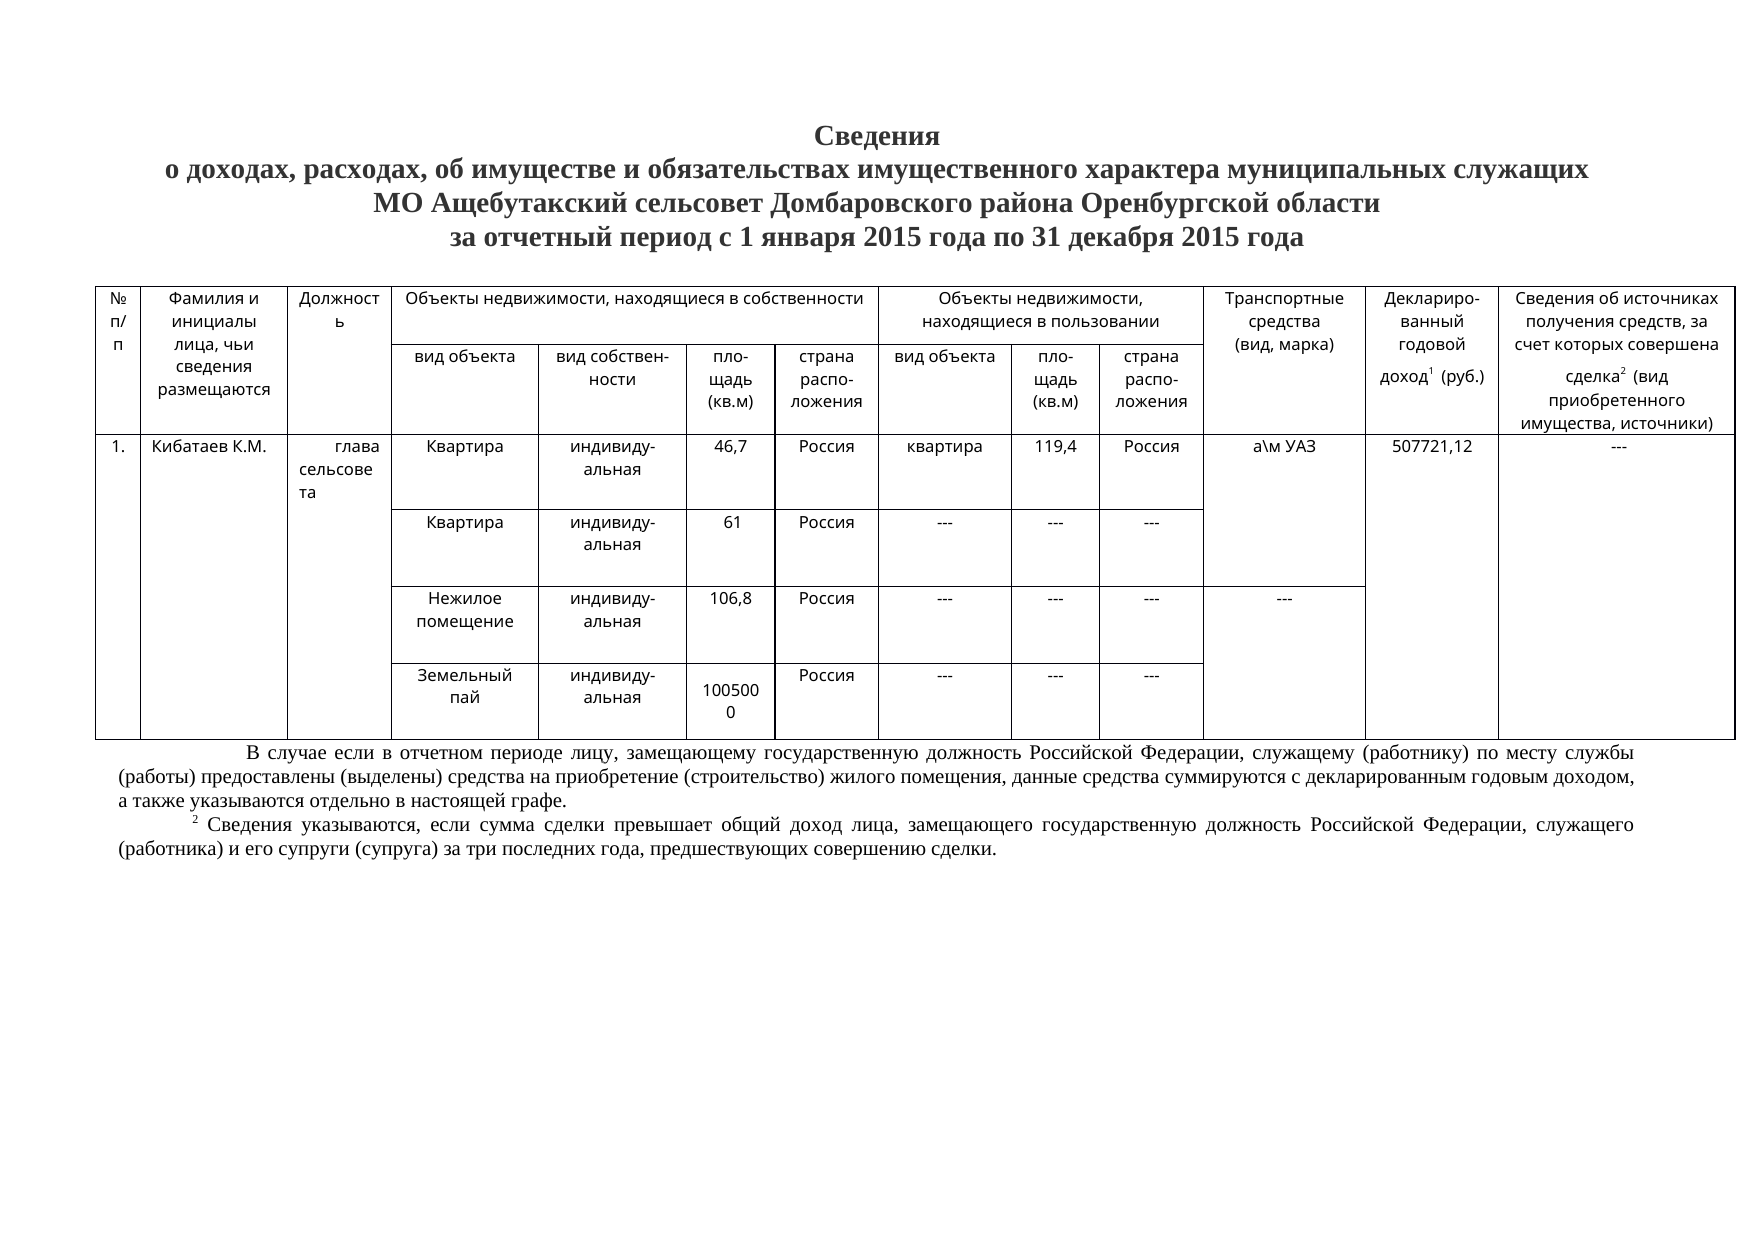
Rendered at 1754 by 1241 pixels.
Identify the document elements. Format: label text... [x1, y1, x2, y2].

table_header Деклариро-ванный годовой доход1 (руб.) [1366, 287, 1498, 434]
text Сведения [118, 118, 1636, 152]
table_cell страна распо-ложения [776, 345, 878, 434]
table_header Фамилия и инициалы лица, чьи сведения размещаются [141, 287, 287, 434]
table_cell --- [1100, 587, 1203, 662]
table_header Объекты недвижимости, находящиеся в собственности [392, 287, 878, 344]
table_cell --- [1100, 664, 1203, 739]
table_cell индивиду- альная [539, 587, 686, 662]
table_cell --- [879, 664, 1011, 739]
table_cell Квартира [392, 510, 538, 586]
table_cell вид объекта [879, 345, 1011, 434]
table_header № п/п [96, 287, 140, 434]
table_cell Земельный пай [392, 664, 538, 739]
table_cell Россия [776, 664, 878, 739]
table_cell --- [1100, 510, 1203, 586]
table_cell 507721,12 [1366, 435, 1498, 739]
table_cell --- [1012, 664, 1099, 739]
table_cell Кибатаев К.М. [141, 435, 287, 739]
text за отчетный период с 1 января 2015 года по 31 декабря 2015 года [118, 219, 1636, 252]
table_cell вид собствен-ности [539, 345, 686, 434]
table_cell 119,4 [1012, 435, 1099, 509]
table_header Должность [288, 287, 391, 434]
table_cell 46,7 [687, 435, 774, 509]
table_header Транспортные средства (вид, марка) [1204, 287, 1365, 434]
table_cell пло-щадь (кв.м) [687, 345, 774, 434]
table_cell --- [1499, 435, 1734, 739]
table_cell 106,8 [687, 587, 774, 662]
table_header Объекты недвижимости, находящиеся в пользовании [879, 287, 1203, 344]
table_cell --- [879, 510, 1011, 586]
table_cell глава сельсовета [288, 435, 391, 739]
table_cell индивиду- альная [539, 510, 686, 586]
table_cell 61 [687, 510, 774, 586]
table_cell страна распо-ложения [1100, 345, 1203, 434]
table_cell --- [1012, 510, 1099, 586]
table_cell пло-щадь (кв.м) [1012, 345, 1099, 434]
text МО Ащебутакский сельсовет Домбаровского района Оренбургской области [118, 185, 1636, 219]
text 2 Сведения указываются, если сумма сделки превышает общий доход лица, замещающего государственную должность Российской Федерации, служащего (работника) и его супруги (супруга) за три последних года, предшествующих совершению сделки. [118, 812, 1636, 860]
table_cell Россия [776, 435, 878, 509]
table_cell --- [1204, 587, 1365, 739]
table_cell Россия [776, 510, 878, 586]
text В случае если в отчетном периоде лицу, замещающему государственную должность Российской Федерации, служащему (работнику) по месту службы (работы) предоставлены (выделены) средства на приобретение (строительство) жилого помещения, данные средства суммируются с декларированным годовым доходом, а также указываются отдельно в настоящей графе. [118, 740, 1636, 812]
table_cell Россия [1100, 435, 1203, 509]
table_cell 1005000 [687, 664, 774, 739]
table_cell Нежилое помещение [392, 587, 538, 662]
table_cell Россия [776, 587, 878, 662]
table_header Сведения об источниках получения средств, за счет которых совершена сделка2 (вид приобретенного имущества, источники) [1499, 287, 1734, 434]
table_cell индивиду- альная [539, 664, 686, 739]
table_cell а\м УАЗ [1204, 435, 1365, 586]
table_cell 1. [96, 435, 140, 739]
table_cell квартира [879, 435, 1011, 509]
table_cell индивиду- альная [539, 435, 686, 509]
text о доходах, расходах, об имуществе и обязательствах имущественного характера муниципальных служащих [118, 152, 1636, 185]
table_cell --- [1012, 587, 1099, 662]
table_cell --- [879, 587, 1011, 662]
table_cell вид объекта [392, 345, 538, 434]
table_cell Квартира [392, 435, 538, 509]
